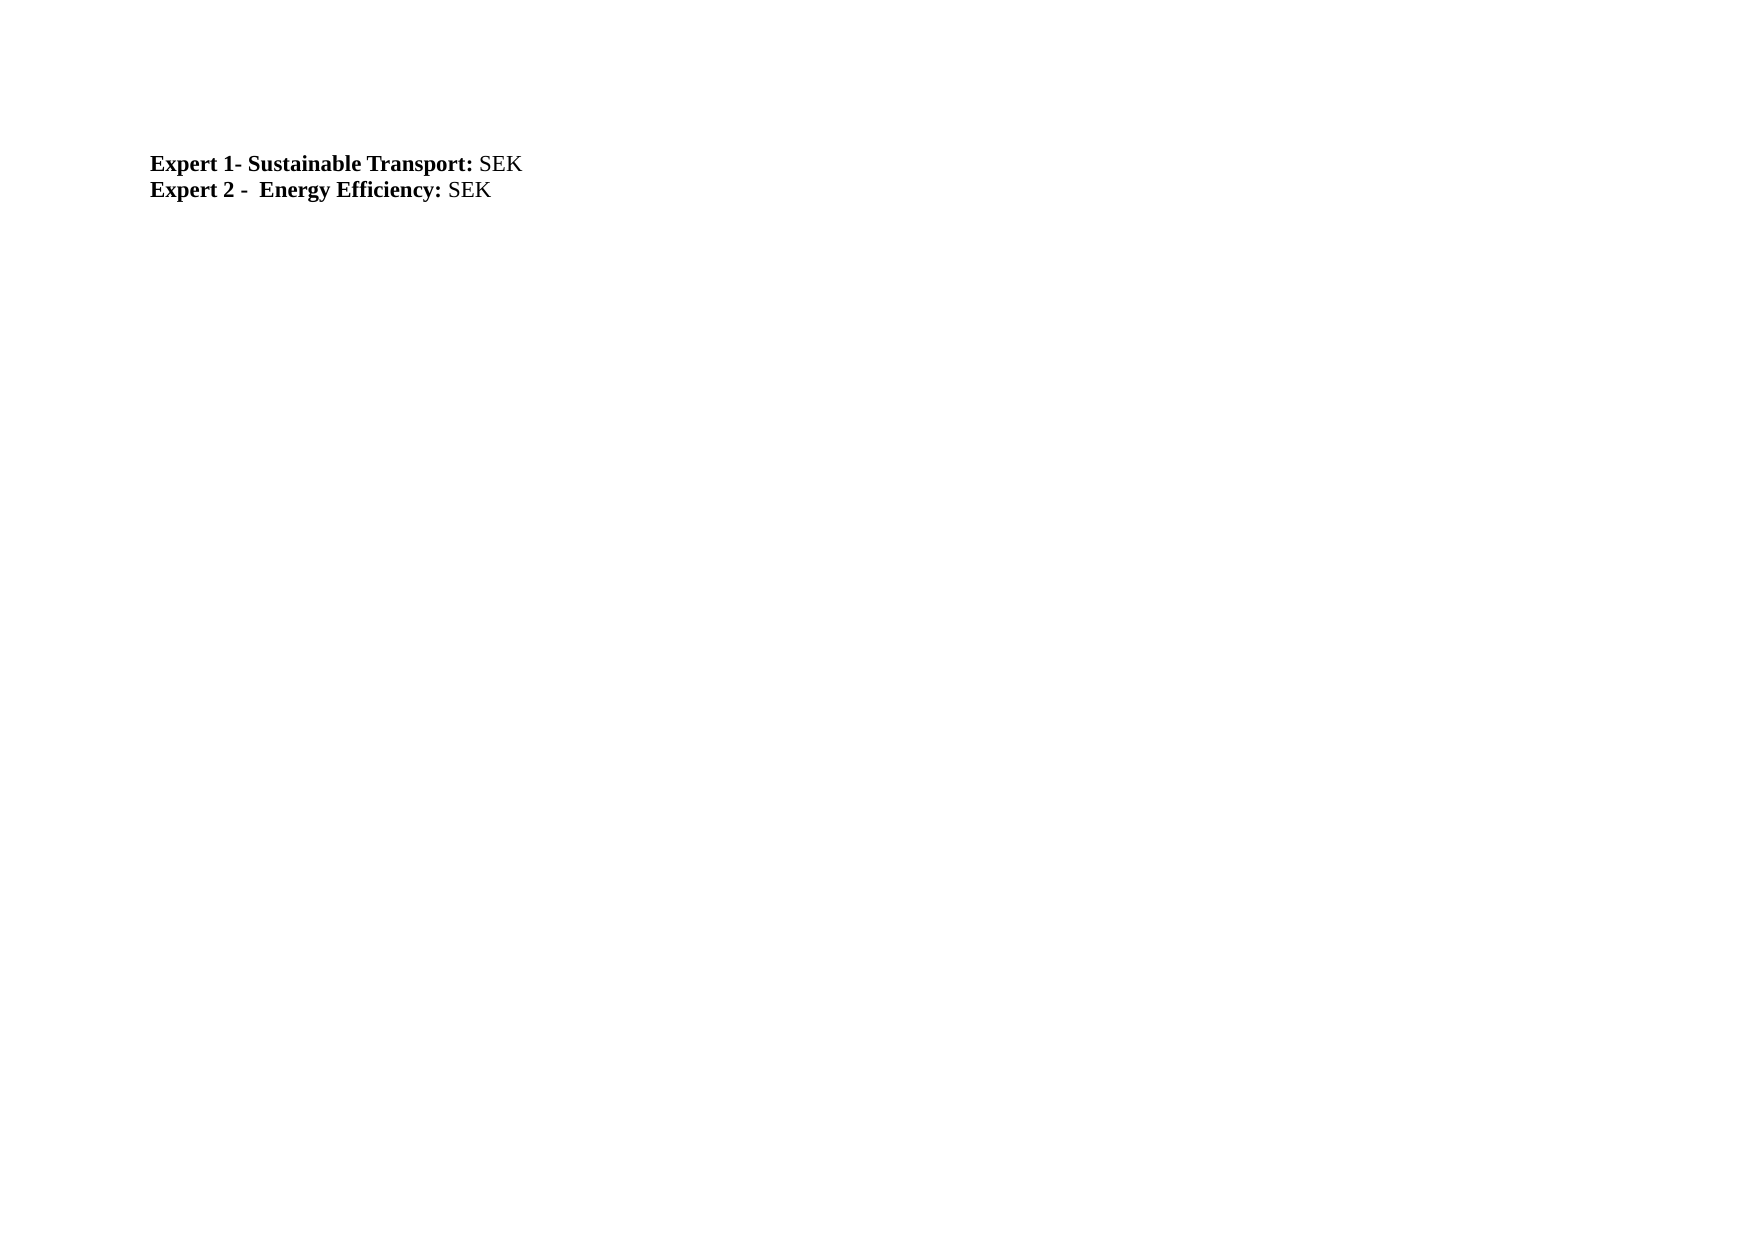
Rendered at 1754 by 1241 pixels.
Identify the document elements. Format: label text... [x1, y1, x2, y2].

text Expert 2 - Energy Efficiency: SEK [150, 176, 1604, 203]
text Expert 1- Sustainable Transport: SEK [150, 150, 1604, 176]
